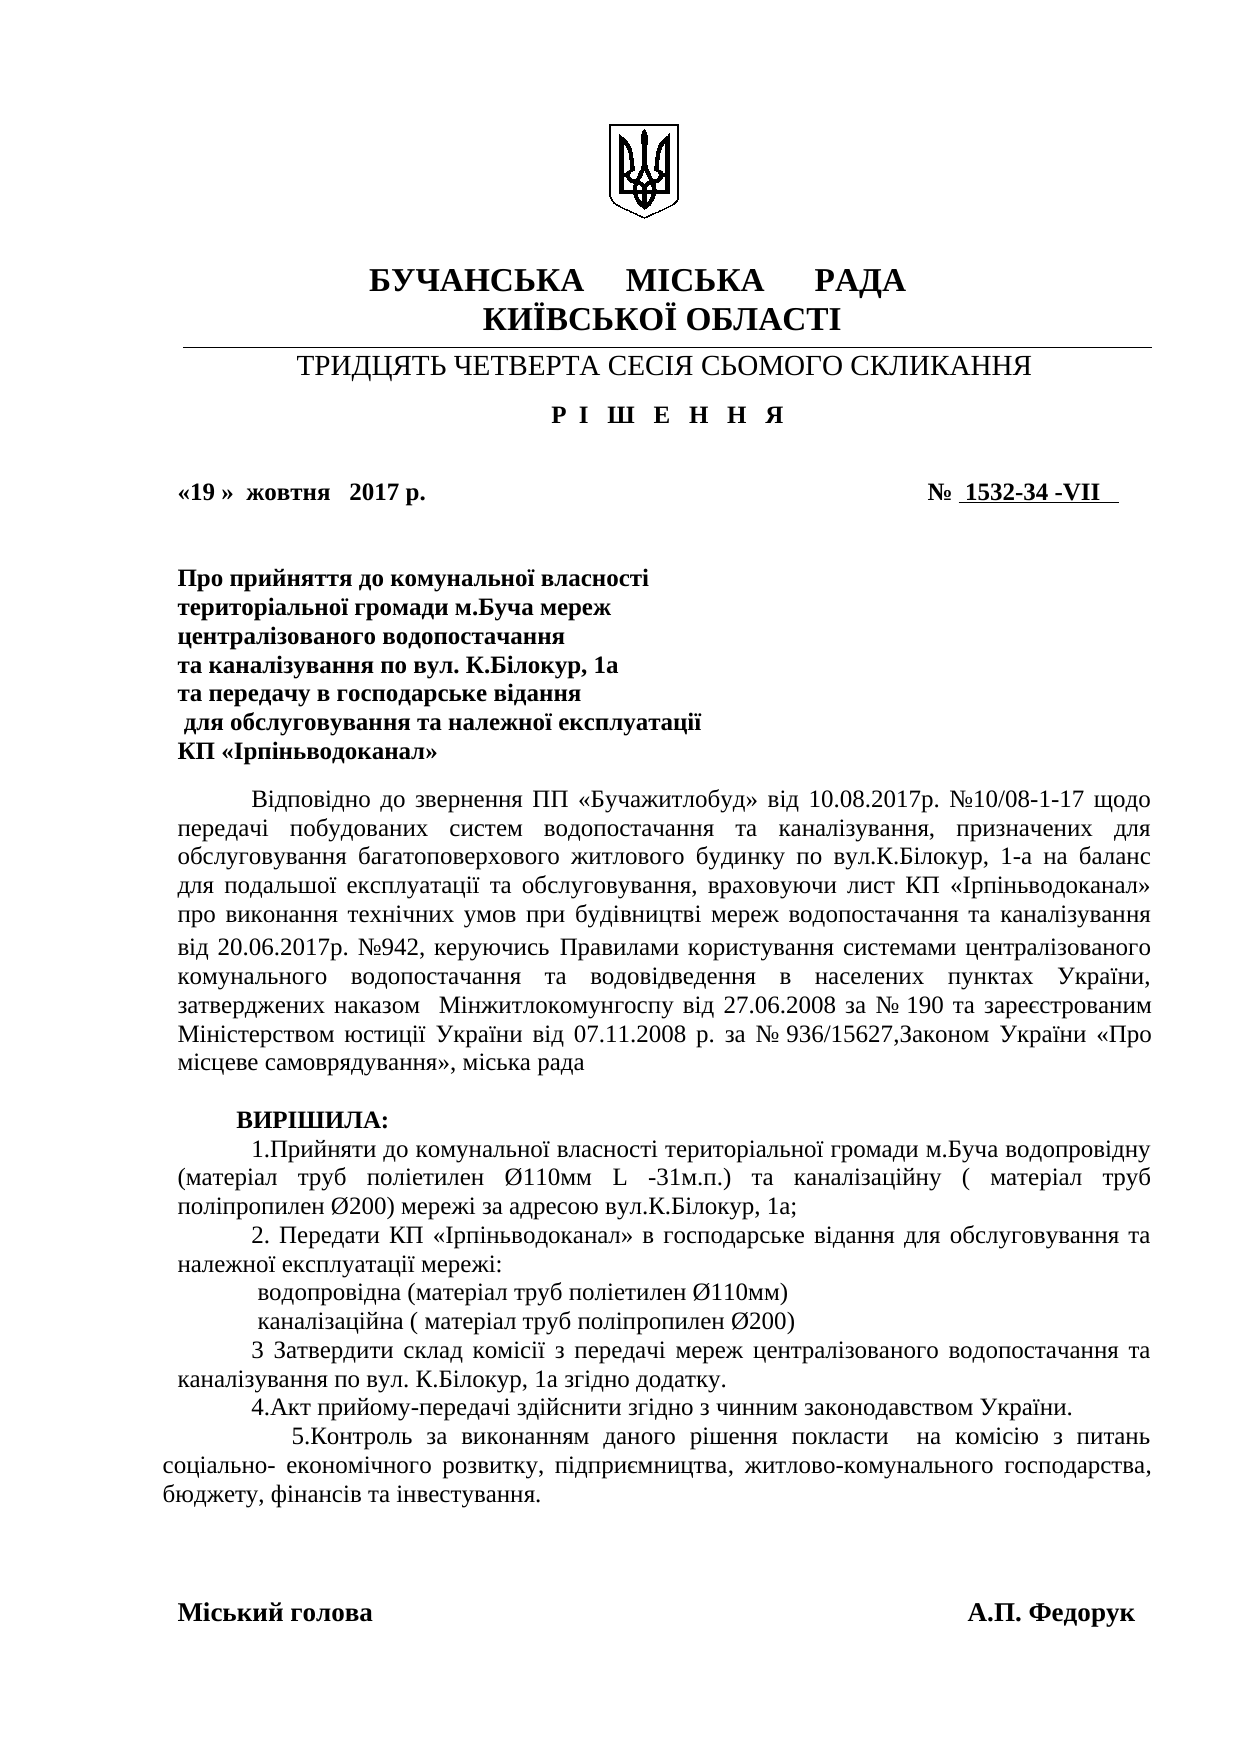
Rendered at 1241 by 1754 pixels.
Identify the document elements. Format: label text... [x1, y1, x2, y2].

subtitle Р І Ш Е Н Н Я [183, 400, 1152, 429]
text ТРИДЦЯТЬ ЧЕТВЕРТА СЕСІЯ СЬОМОГО СКЛИКАННЯ [177, 348, 1152, 381]
subtitle «19 » жовтня 2017 р. № 1532-34 -VII [177, 477, 1152, 506]
text Міський голова А.П. Федорук [177, 1596, 1152, 1627]
title 3 Затвердити склад комісії з передачі мереж централізованого водопостачання та каналізування по вул. К.Білокур, 1а згідно додатку. [177, 1335, 1152, 1392]
subtitle Відповідно до звернення ПП «Бучажитлобуд» від 10.08.2017р. №10/08-1-17 щодо передачі побудованих систем водопостачання та каналізування, призначених для обслуговування багатоповерхового житлового будинку по вул.К.Білокур, 1-а на баланс для подальшої експлуатації та обслуговування, враховуючи лист КП «Ірпіньводоканал» про виконання технічних умов при будівництві мереж водопостачання та каналізування від 20.06.2017р. №942, керуючись Правилами користування системами централізованого комунального водопостачання та водовідведення в населених пунктах України, затверджених наказом Мінжитлокомунгоспу від 27.06.2008 за № 190 та зареєстрованим Міністерством юстиції України від 07.11.2008 р. за № 936/15627,Законом України «Про місцеве самоврядування», міська рада [177, 784, 1152, 1076]
title 2. Передати КП «Ірпіньводоканал» в господарське відання для обслуговування та належної експлуатації мережі: [177, 1220, 1152, 1277]
title та каналізування по вул. К.Білокур, 1а [177, 650, 1152, 678]
title водопровідна (матеріал труб поліетилен Ø110мм) [177, 1277, 1152, 1306]
title та передачу в господарське відання [177, 678, 1152, 707]
title 4.Акт прийому-передачі здійснити згідно з чинним законодавством України. [177, 1392, 1152, 1421]
title територіальної громади м.Буча мереж [177, 592, 1152, 621]
title централізованого водопостачання [177, 621, 1152, 650]
title 1.Прийняти до комунальної власності територіальної громади м.Буча водопровідну (матеріал труб поліетилен Ø110мм L -31м.п.) та каналізаційну ( матеріал труб поліпропилен Ø200) мережі за адресою вул.К.Білокур, 1а; [177, 1134, 1152, 1220]
title для обслуговування та належної експлуатації [177, 707, 1152, 736]
subtitle БУЧАНСЬКА МІСЬКА РАДА [177, 261, 1152, 299]
text ВИРІШИЛА: [177, 1105, 1041, 1134]
subtitle КИЇВСЬКОЇ ОБЛАСТІ [183, 299, 1152, 337]
title КП «Ірпіньводоканал» [177, 736, 1152, 765]
title каналізаційна ( матеріал труб поліпропилен Ø200) [177, 1306, 1152, 1335]
title 5.Контроль за виконанням даного рішення покласти на комісію з питань соціально- економічного розвитку, підприємництва, житлово-комунального господарства, бюджету, фінансів та інвестування. [162, 1421, 1152, 1507]
title Про прийняття до комунальної власності [177, 563, 1152, 592]
